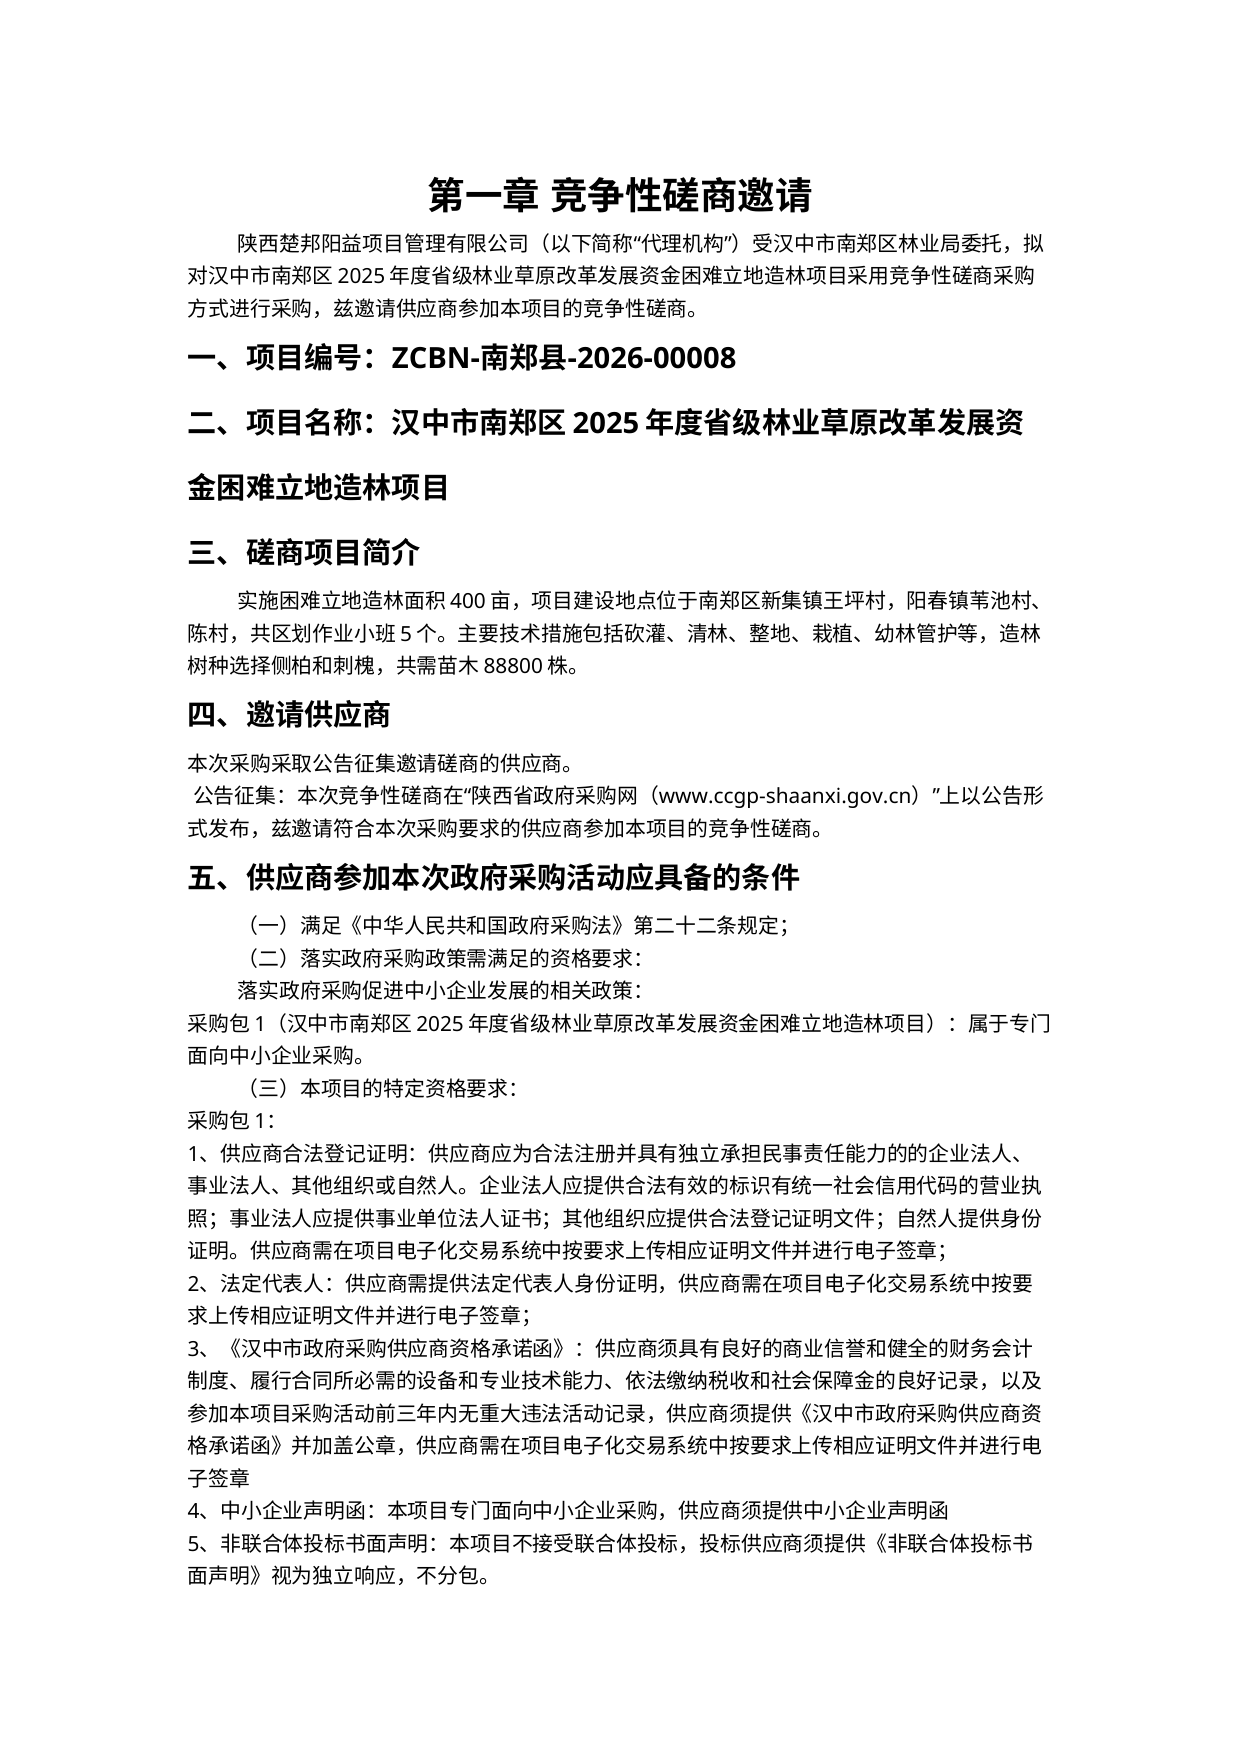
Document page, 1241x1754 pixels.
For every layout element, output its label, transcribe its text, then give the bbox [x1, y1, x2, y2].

text 一、项目编号：ZCBN-南郑县-2026-00008 [187, 324, 1053, 389]
text 第一章 竞争性磋商邀请 [187, 162, 1053, 227]
text 五、供应商参加本次政府采购活动应具备的条件 [187, 844, 1053, 909]
text 2、法定代表人：供应商需提供法定代表人身份证明，供应商需在项目电子化交易系统中按要求上传相应证明文件并进行电子签章； [187, 1267, 1053, 1332]
text 本次采购采取公告征集邀请磋商的供应商。 [187, 747, 1053, 779]
text 1、供应商合法登记证明：供应商应为合法注册并具有独立承担民事责任能力的的企业法人、事业法人、其他组织或自然人。企业法人应提供合法有效的标识有统一社会信用代码的营业执照；事业法人应提供事业单位法人证书；其他组织应提供合法登记证明文件；自然人提供身份证明。供应商需在项目电子化交易系统中按要求上传相应证明文件并进行电子签章； [187, 1137, 1053, 1267]
text 陕西楚邦阳益项目管理有限公司（以下简称“代理机构”）受汉中市南郑区林业局委托，拟对汉中市南郑区2025年度省级林业草原改革发展资金困难立地造林项目采用竞争性磋商采购方式进行采购，兹邀请供应商参加本项目的竞争性磋商。 [187, 227, 1053, 324]
text 四、邀请供应商 [187, 682, 1053, 747]
text 4、中小企业声明函：本项目专门面向中小企业采购，供应商须提供中小企业声明函 [187, 1494, 1053, 1527]
text 三、磋商项目简介 [187, 519, 1053, 584]
text 实施困难立地造林面积400亩，项目建设地点位于南郑区新集镇王坪村，阳春镇苇池村、陈村，共区划作业小班5个。主要技术措施包括砍灌、清林、整地、栽植、幼林管护等，造林树种选择侧柏和刺槐，共需苗木88800株。 [187, 584, 1053, 682]
text 5、非联合体投标书面声明：本项目不接受联合体投标，投标供应商须提供《非联合体投标书面声明》视为独立响应，不分包。 [187, 1527, 1053, 1592]
text 落实政府采购促进中小企业发展的相关政策： [187, 974, 1053, 1007]
text 二、项目名称：汉中市南郑区2025年度省级林业草原改革发展资金困难立地造林项目 [187, 389, 1053, 519]
text 采购包1（汉中市南郑区2025年度省级林业草原改革发展资金困难立地造林项目）：属于专门面向中小企业采购。 [187, 1007, 1053, 1072]
text （三）本项目的特定资格要求： [187, 1072, 1053, 1104]
text （一）满足《中华人民共和国政府采购法》第二十二条规定； [187, 909, 1053, 942]
text 3、《汉中市政府采购供应商资格承诺函》：供应商须具有良好的商业信誉和健全的财务会计制度、履行合同所必需的设备和专业技术能力、依法缴纳税收和社会保障金的良好记录，以及参加本项目采购活动前三年内无重大违法活动记录，供应商须提供《汉中市政府采购供应商资格承诺函》并加盖公章，供应商需在项目电子化交易系统中按要求上传相应证明文件并进行电子签章 [187, 1332, 1053, 1494]
text 公告征集：本次竞争性磋商在“陕西省政府采购网（www.ccgp-shaanxi.gov.cn）”上以公告形式发布，兹邀请符合本次采购要求的供应商参加本项目的竞争性磋商。 [187, 779, 1053, 844]
text 采购包1： [187, 1104, 1053, 1137]
text （二）落实政府采购政策需满足的资格要求： [187, 942, 1053, 974]
